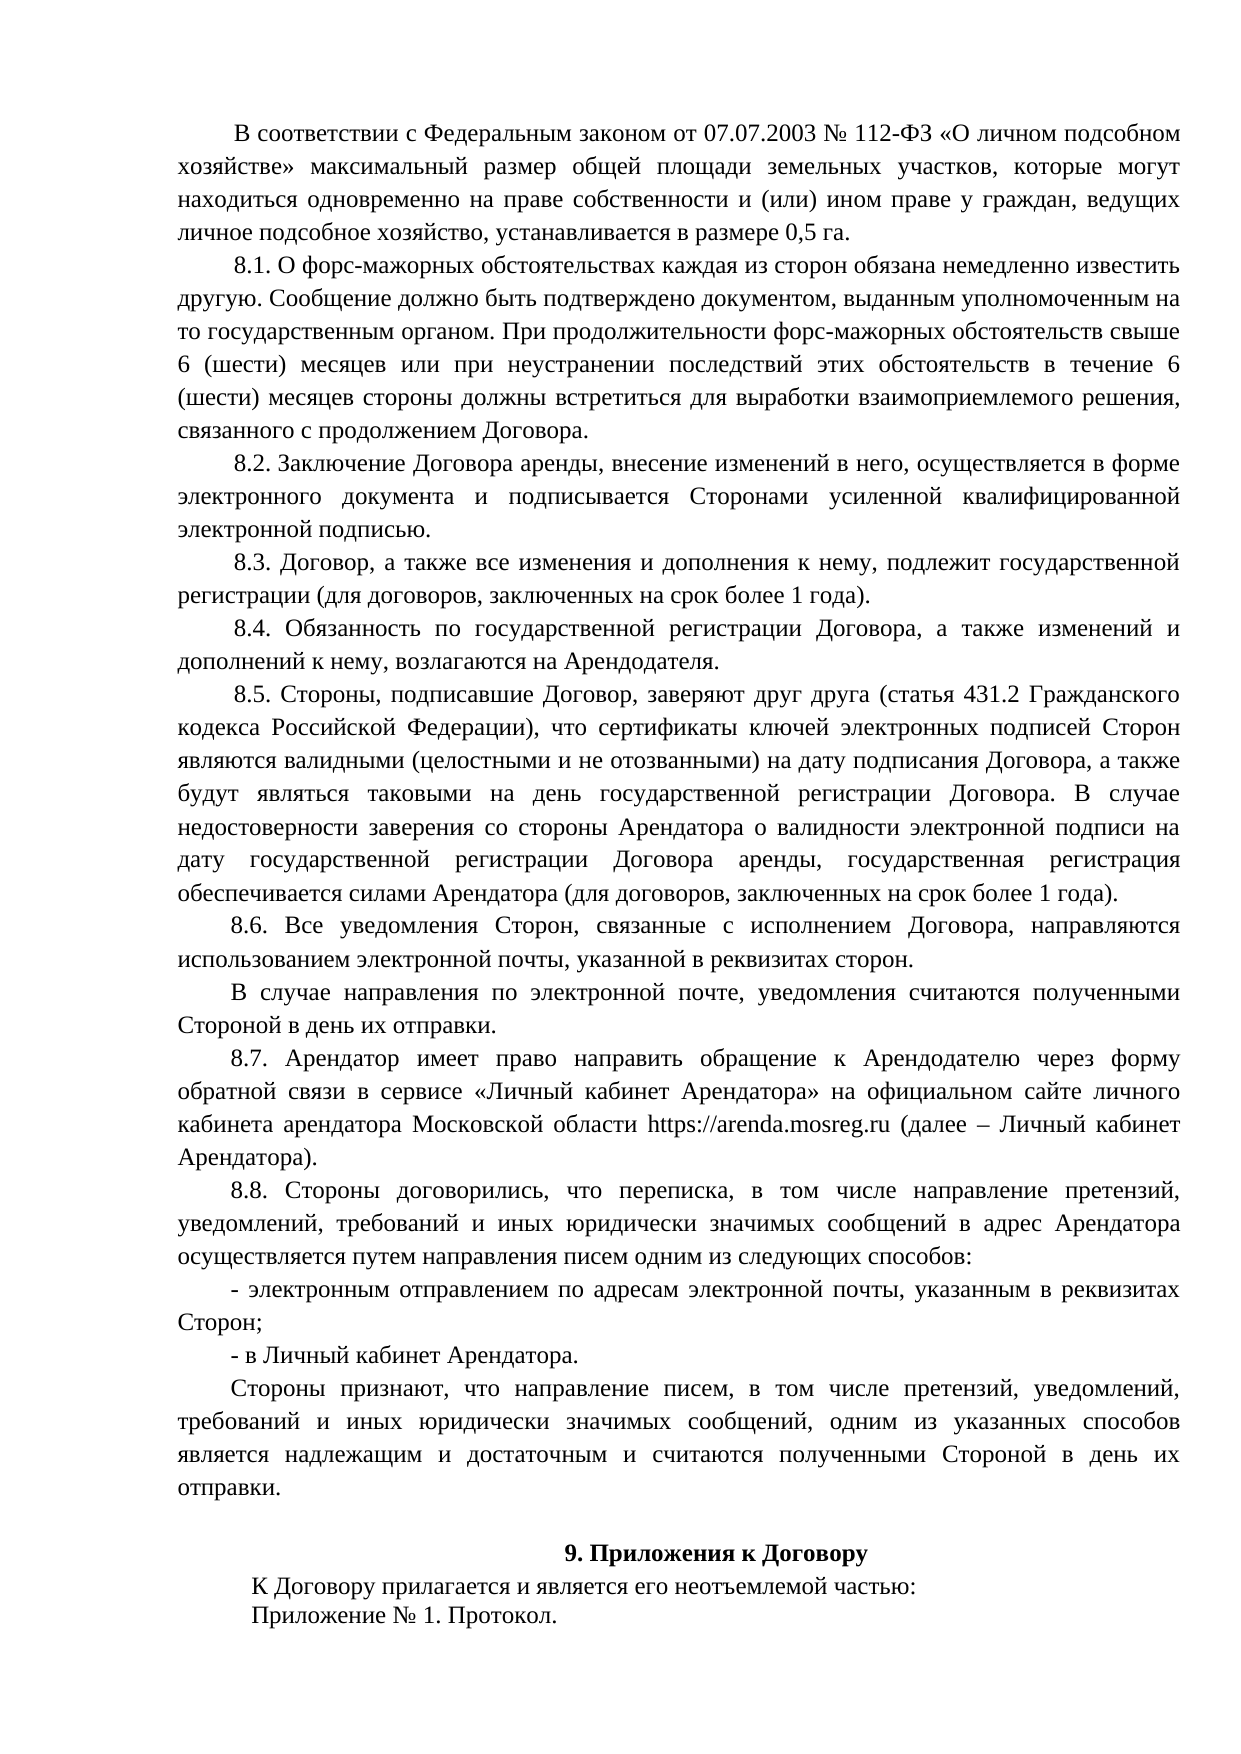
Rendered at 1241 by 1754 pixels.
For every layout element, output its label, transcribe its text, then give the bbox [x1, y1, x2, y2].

text 8.1. О форс-мажорных обстоятельствах каждая из сторон обязана немедленно известить другую. Сообщение должно быть подтверждено документом, выданным уполномоченным на то государственным органом. При продолжительности форс-мажорных обстоятельств свыше 6 (шести) месяцев или при неустранении последствий этих обстоятельств в течение 6 (шести) месяцев стороны должны встретиться для выработки взаимоприемлемого решения, связанного с продолжением Договора. [177, 250, 1181, 444]
text 8.3. Договор, а также все изменения и дополнения к нему, подлежит государственной регистрации (для договоров, заключенных на срок более 1 года). [177, 547, 1181, 609]
text 8.6. Все уведомления Сторон, связанные с исполнением Договора, направляются использованием электронной почты, указанной в реквизитах сторон. [177, 911, 1181, 972]
text Приложение № 1. Протокол. [177, 1600, 1181, 1628]
text - электронным отправлением по адресам электронной почты, указанным в реквизитах Сторон; [177, 1274, 1181, 1336]
text Стороны признают, что направление писем, в том числе претензий, уведомлений, требований и иных юридически значимых сообщений, одним из указанных способов является надлежащим и достаточным и считаются полученными Стороной в день их отправки. [177, 1373, 1181, 1501]
text В случае направления по электронной почте, уведомления считаются полученными Стороной в день их отправки. [177, 977, 1181, 1038]
text - в Личный кабинет Арендатора. [177, 1340, 1181, 1369]
text 9. Приложения к Договору [177, 1538, 1181, 1567]
text 8.7. Арендатор имеет право направить обращение к Арендодателю через форму обратной связи в сервисе «Личный кабинет Арендатора» на официальном сайте личного кабинета арендатора Московской области https://arenda.mosreg.ru (далее – Личный кабинет Арендатора). [177, 1043, 1181, 1171]
text 8.4. Обязанность по государственной регистрации Договора, а также изменений и дополнений к нему, возлагаются на Арендодателя. [177, 613, 1181, 675]
text 8.8. Стороны договорились, что переписка, в том числе направление претензий, уведомлений, требований и иных юридически значимых сообщений в адрес Арендатора осуществляется путем направления писем одним из следующих способов: [177, 1175, 1181, 1269]
text 8.5. Стороны, подписавшие Договор, заверяют друг друга (статья 431.2 Гражданского кодекса Российской Федерации), что сертификаты ключей электронных подписей Сторон являются валидными (целостными и не отозванными) на дату подписания Договора, а также будут являться таковыми на день государственной регистрации Договора. В случае недостоверности заверения со стороны Арендатора о валидности электронной подписи на дату государственной регистрации Договора аренды, государственная регистрация обеспечивается силами Арендатора (для договоров, заключенных на срок более 1 года). [177, 679, 1181, 906]
text В соответствии с Федеральным законом от 07.07.2003 № 112-ФЗ «О личном подсобном хозяйстве» максимальный размер общей площади земельных участков, которые могут находиться одновременно на праве собственности и (или) ином праве у граждан, ведущих личное подсобное хозяйство, устанавливается в размере 0,5 га. [177, 118, 1181, 246]
text К Договору прилагается и является его неотъемлемой частью: [177, 1571, 1181, 1600]
text 8.2. Заключение Договора аренды, внесение изменений в него, осуществляется в форме электронного документа и подписывается Сторонами усиленной квалифицированной электронной подписью. [177, 448, 1181, 543]
